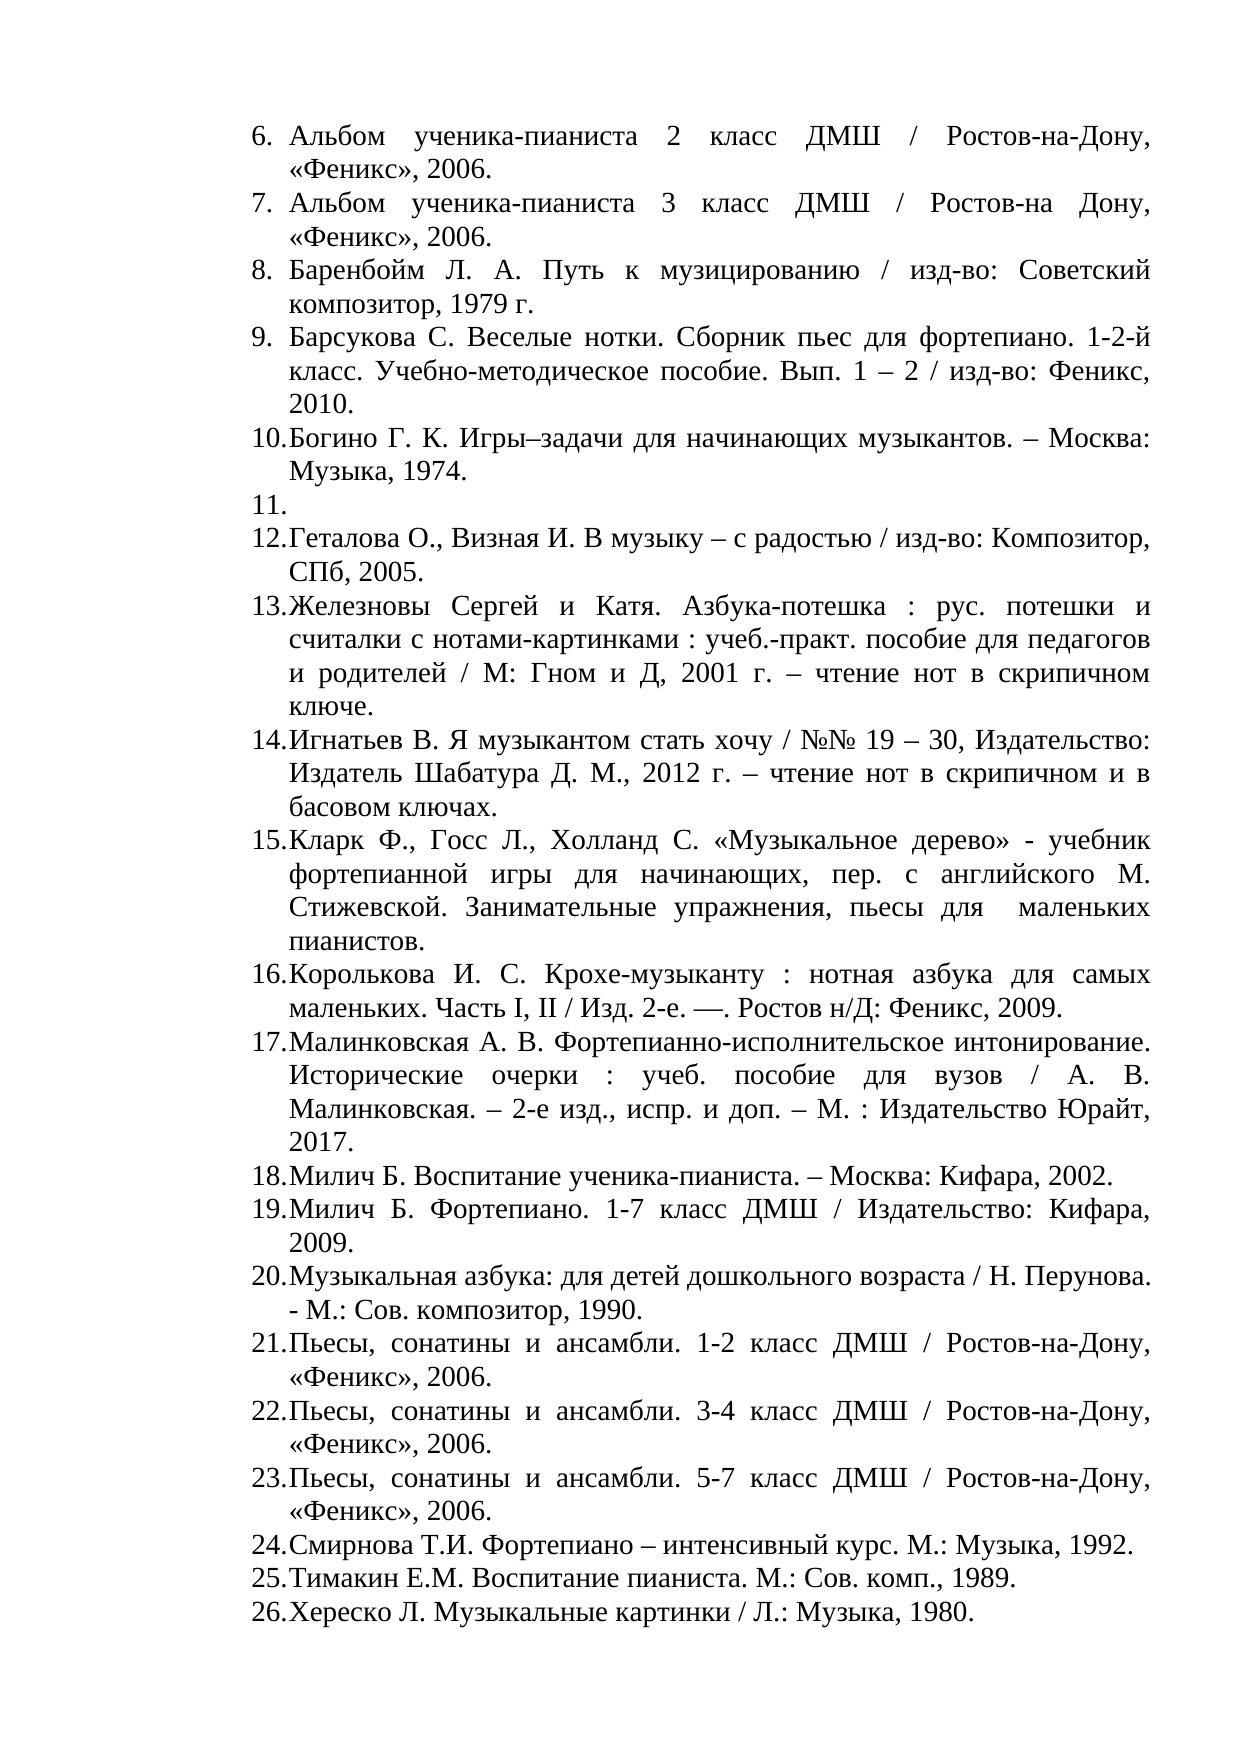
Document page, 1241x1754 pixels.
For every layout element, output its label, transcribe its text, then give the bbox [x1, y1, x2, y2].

list Хереско Л. Музыкальные картинки / Л.: Музыка, 1980. [251, 1594, 1152, 1627]
list Пьесы, сонатины и ансамбли. 5-7 класс ДМШ / Ростов-на-Дону, «Феникс», 2006. [251, 1460, 1152, 1527]
list Железновы Сергей и Катя. Азбука-потешка : рус. потешки и считалки с нотами-картинками : учеб.-практ. пособие для педагогов и родителей / М: Гном и Д, 2001 г. – чтение нот в скрипичном ключе. [251, 588, 1152, 722]
list Баренбойм Л. А. Путь к музицированию / изд-во: Советский композитор, 1979 г. [251, 252, 1152, 319]
list Барсукова С. Веселые нотки. Сборник пьес для фортепиано. 1-2-й класс. Учебно-методическое пособие. Вып. 1 – 2 / изд-во: Феникс, 2010. [251, 319, 1152, 420]
list Музыкальная азбука: для детей дошкольного возраста / Н. Перунова. - М.: Сов. композитор, 1990. [251, 1258, 1152, 1326]
list Альбом ученика-пианиста 2 класс ДМШ / Ростов-на-Дону, «Феникс», 2006. [251, 118, 1152, 185]
list Пьесы, сонатины и ансамбли. 1-2 класс ДМШ / Ростов-на-Дону, «Феникс», 2006. [251, 1326, 1152, 1393]
list Тимакин Е.М. Воспитание пианиста. М.: Сов. комп., 1989. [251, 1560, 1152, 1594]
list Милич Б. Воспитание ученика-пианиста. – Москва: Кифара, 2002. [251, 1158, 1152, 1191]
list Смирнова Т.И. Фортепиано – интенсивный курс. М.: Музыка, 1992. [251, 1527, 1152, 1560]
list Альбом ученика-пианиста 3 класс ДМШ / Ростов-на Дону, «Феникс», 2006. [251, 185, 1152, 252]
list Малинковская А. В. Фортепианно-исполнительское интонирование. Исторические очерки : учеб. пособие для вузов / А. В. Малинковская. – 2-е изд., испр. и доп. – М. : Издательство Юрайт, 2017. [251, 1024, 1152, 1158]
list Геталова О., Визная И. В музыку – с радостью / изд-во: Композитор, СПб, 2005. [251, 521, 1152, 588]
list Пьесы, сонатины и ансамбли. 3-4 класс ДМШ / Ростов-на-Дону, «Феникс», 2006. [251, 1393, 1152, 1460]
list Игнатьев В. Я музыкантом стать хочу / №№ 19 – 30, Издательство: Издатель Шабатура Д. М., 2012 г. – чтение нот в скрипичном и в басовом ключах. [251, 722, 1152, 822]
list Богино Г. К. Игры–задачи для начинающих музыкантов. – Москва: Музыка, 1974. [251, 420, 1152, 487]
list Кларк Ф., Госс Л., Холланд С. «Музыкальное дерево» - учебник фортепианной игры для начинающих, пер. с английского М. Стижевской. Занимательные упражнения, пьесы для маленьких пианистов. [251, 822, 1152, 957]
list Королькова И. С. Крохе-музыканту : нотная азбука для самых маленьких. Часть I, II / Изд. 2-е. —. Ростов н/Д: Феникс, 2009. [251, 957, 1152, 1024]
list Милич Б. Фортепиано. 1-7 класс ДМШ / Издательство: Кифара, 2009. [251, 1191, 1152, 1258]
